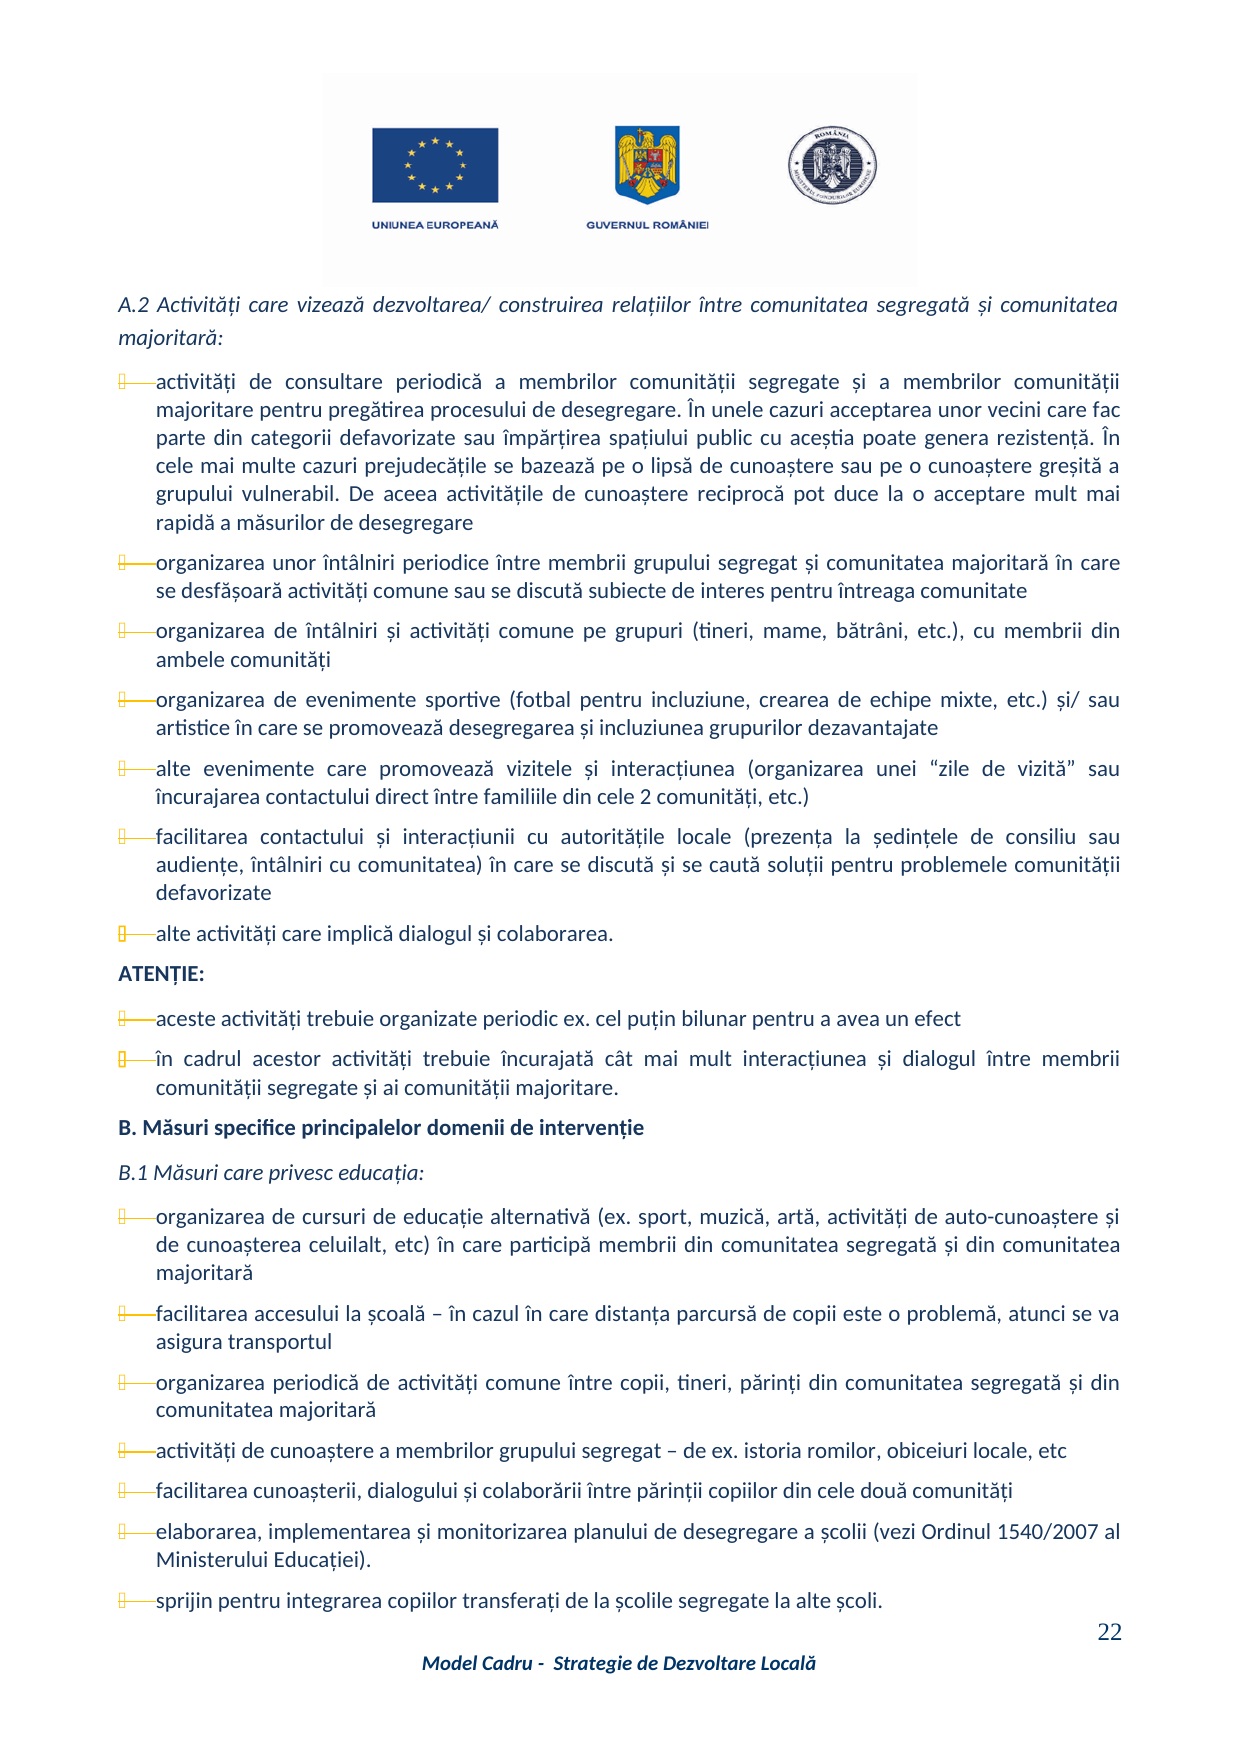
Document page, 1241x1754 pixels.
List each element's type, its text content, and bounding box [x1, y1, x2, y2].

list alte evenimente care promovează vizitele și interacțiunea (organizarea unei “zile de vizită” sau încurajarea contactului direct între familiile din cele 2 comunități, etc.) [118, 754, 1122, 810]
list în cadrul acestor activități trebuie încurajată cât mai mult interacțiunea și dialogul între membrii comunității segregate și ai comunității majoritare. [118, 1044, 1122, 1101]
list facilitarea contactului și interacțiunii cu autoritățile locale (prezența la ședințele de consiliu sau audiențe, întâlniri cu comunitatea) în care se discută și se caută soluții pentru problemele comunității defavorizate [118, 822, 1122, 906]
text A.2 Activități care vizează dezvoltarea/ construirea relațiilor între comunitatea segregată și comunitatea majoritară: [118, 291, 1122, 351]
list activități de consultare periodică a membrilor comunității segregate și a membrilor comunității majoritare pentru pregătirea procesului de desegregare. În unele cazuri acceptarea unor vecini care fac parte din categorii defavorizate sau împărțirea spațiului public cu aceștia poate genera rezistență. În cele mai multe cazuri prejudecățile se bazează pe o lipsă de cunoaștere sau pe o cunoaștere greșită a grupului vulnerabil. De aceea activitățile de cunoaștere reciprocă pot duce la o acceptare mult mai rapidă a măsurilor de desegregare [118, 367, 1122, 536]
text ATENȚIE: [118, 959, 1122, 987]
list organizarea de evenimente sportive (fotbal pentru incluziune, crearea de echipe mixte, etc.) și/ sau artistice în care se promovează desegregarea și incluziunea grupurilor dezavantajate [118, 685, 1122, 741]
list organizarea periodică de activități comune între copii, tineri, părinți din comunitatea segregată și din comunitatea majoritară [118, 1368, 1122, 1424]
list organizarea de cursuri de educație alternativă (ex. sport, muzică, artă, activități de auto-cunoaștere și de cunoașterea celuilalt, etc) în care participă membrii din comunitatea segregată și din comunitatea majoritară [118, 1202, 1122, 1287]
list organizarea unor întâlniri periodice între membrii grupului segregat și comunitatea majoritară în care se desfășoară activități comune sau se discută subiecte de interes pentru întreaga comunitate [118, 548, 1122, 604]
list facilitarea cunoașterii, dialogului și colaborării între părinții copiilor din cele două comunități [118, 1477, 1122, 1505]
text B.1 Măsuri care privesc educația: [118, 1158, 1122, 1186]
list aceste activități trebuie organizate periodic ex. cel puțin bilunar pentru a avea un efect [118, 1004, 1122, 1032]
list activități de cunoaștere a membrilor grupului segregat – de ex. istoria romilor, obiceiuri locale, etc [118, 1436, 1122, 1464]
list facilitarea accesului la școală – în cazul în care distanța parcursă de copii este o problemă, atunci se va asigura transportul [118, 1299, 1122, 1355]
list organizarea de întâlniri și activități comune pe grupuri (tineri, mame, bătrâni, etc.), cu membrii din ambele comunități [118, 617, 1122, 673]
list sprijin pentru integrarea copiilor transferați de la școlile segregate la alte școli. [118, 1586, 1122, 1614]
text B. Măsuri specifice principalelor domenii de intervenție [118, 1113, 1122, 1141]
picture [322, 73, 918, 287]
list elaborarea, implementarea și monitorizarea planului de desegregare a școlii (vezi Ordinul 1540/2007 al Ministerului Educației). [118, 1517, 1122, 1573]
list alte activități care implică dialogul și colaborarea. [118, 919, 1122, 947]
